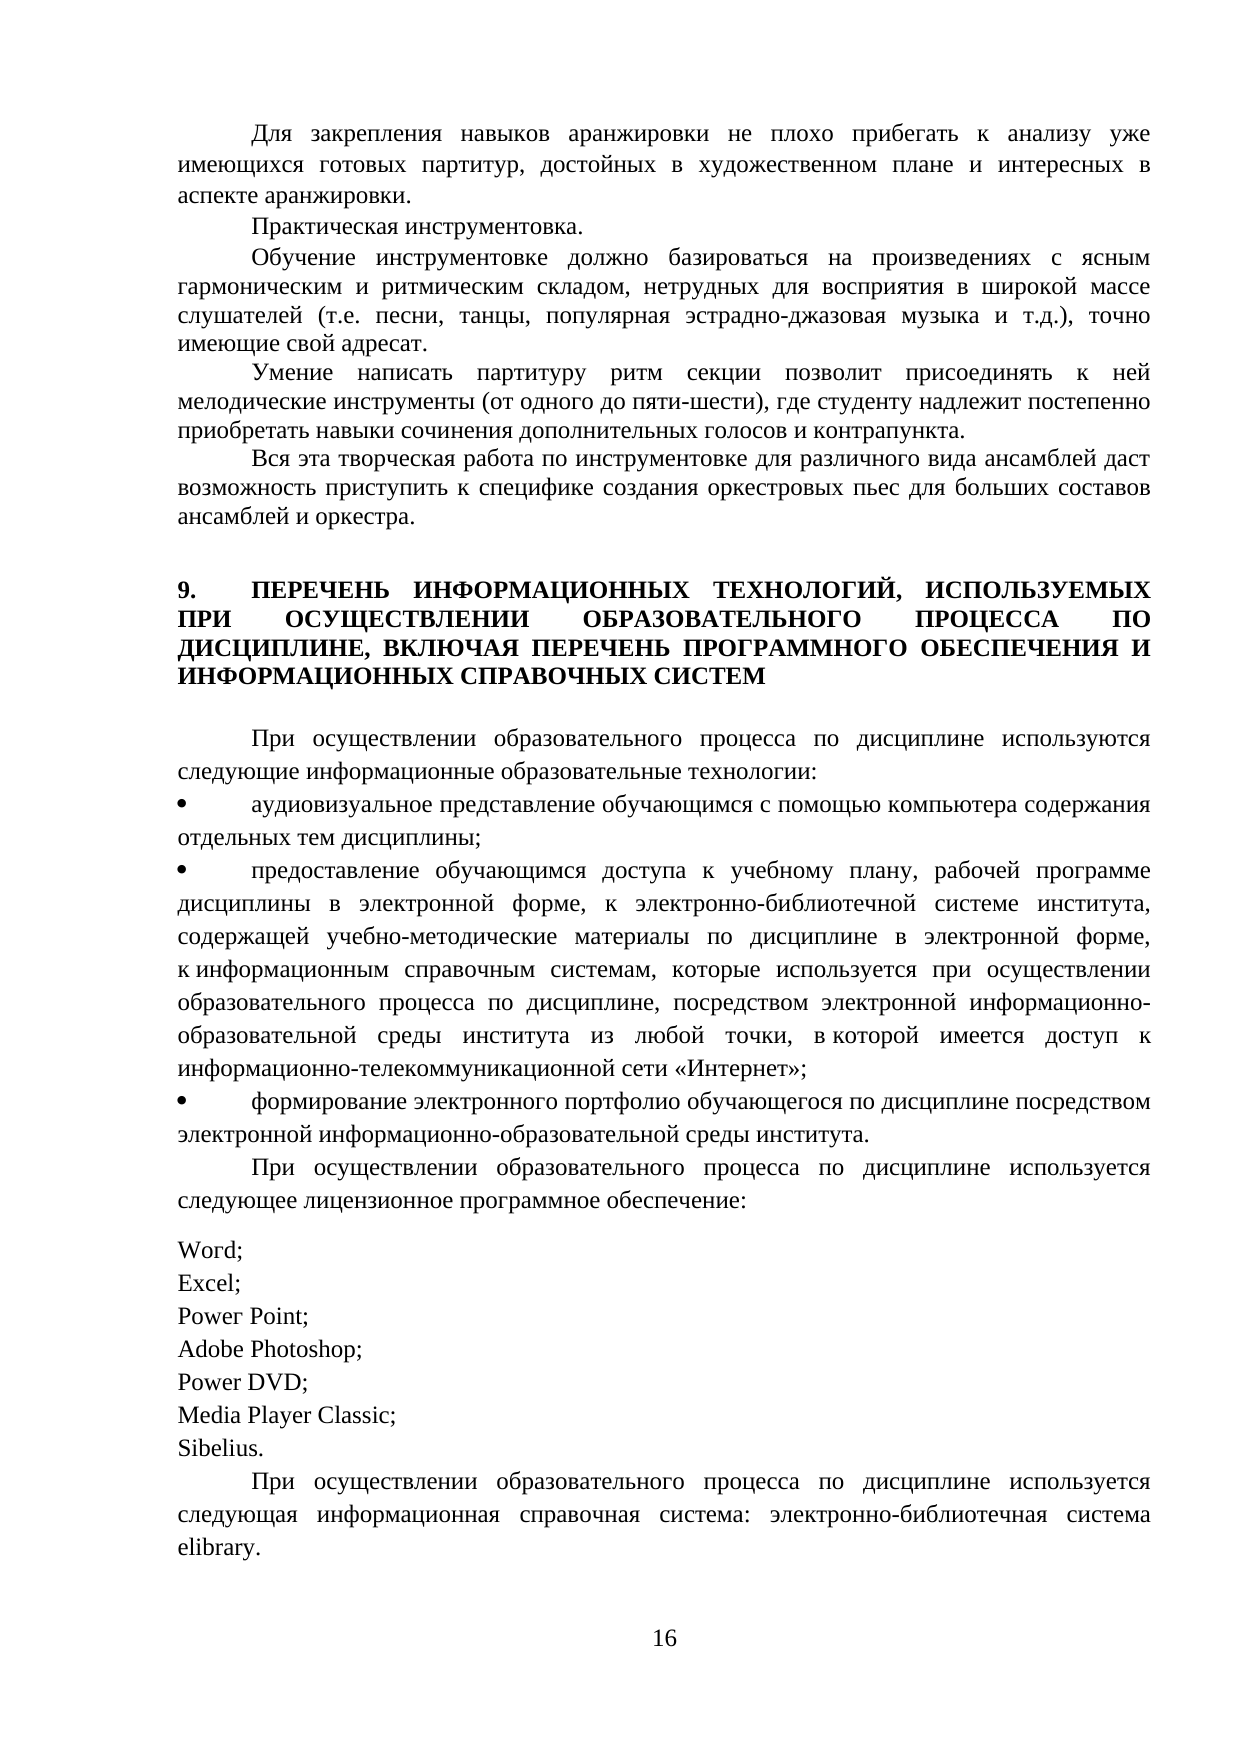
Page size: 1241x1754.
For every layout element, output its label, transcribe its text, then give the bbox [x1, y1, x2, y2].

text Для закрепления навыков аранжировки не плохо прибегать к анализу уже имеющихся готовых партитур, достойных в художественном плане и интересных в аспекте аранжировки. [177, 118, 1152, 209]
list формирование электронного портфолио обучающегося по дисциплине посредством электронной информационно-образовательной среды института. [177, 1086, 1152, 1148]
text Обучение инструментовке должно базироваться на произведениях с ясным гармоническим и ритмическим складом, нетрудных для восприятия в широкой массе слушателей (т.е. песни, танцы, популярная эстрадно-джазовая музыка и т.д.), точно имеющие свой адресат. [177, 242, 1152, 357]
text Sibelius. [177, 1433, 1152, 1462]
subtitle ПЕРЕЧЕНЬ ИНФОРМАЦИОННЫХ ТЕХНОЛОГИЙ, ИСПОЛЬЗУЕМЫХ ПРИ ОСУЩЕСТВЛЕНИИ ОБРАЗОВАТЕЛЬНОГО ПРОЦЕССА ПО ДИСЦИПЛИНЕ, ВКЛЮЧАЯ ПЕРЕЧЕНЬ ПРОГРАММНОГО ОБЕСПЕЧЕНИЯ И ИНФОРМАЦИОННЫХ СПРАВОЧНЫХ СИСТЕМ [177, 575, 1152, 690]
text Media Player Classic; [177, 1400, 1152, 1429]
text Ехсеl; [177, 1268, 1152, 1297]
text При осуществлении образовательного процесса по дисциплине используется следующая информационная справочная система: электронно-библиотечная система elibrary. [177, 1466, 1152, 1561]
text При осуществлении образовательного процесса по дисциплине используется следующее лицензионное программное обеспечение: [177, 1152, 1152, 1214]
text Практическая инструментовка. [177, 211, 1152, 240]
text Power DVD; [177, 1367, 1152, 1396]
text Умение написать партитуру ритм секции позволит присоединять к ней мелодические инструменты (от одного до пяти-шести), где студенту надлежит постепенно приобретать навыки сочинения дополнительных голосов и контрапункта. [177, 357, 1152, 443]
text Powег Роint; [177, 1301, 1152, 1330]
text Wогd; [177, 1235, 1152, 1264]
list аудиовизуальное представление обучающимся с помощью компьютера содержания отдельных тем дисциплины; [177, 789, 1152, 851]
list предоставление обучающимся доступа к учебному плану, рабочей программе дисциплины в электронной форме, к электронно-библиотечной системе института, содержащей учебно-методические материалы по дисциплине в электронной форме, к информационным справочным системам, которые используется при осуществлении образовательного процесса по дисциплине, посредством электронной информационно-образовательной среды института из любой точки, в которой имеется доступ к информационно-телекоммуникационной сети «Интернет»; [177, 855, 1152, 1082]
list При осуществлении образовательного процесса по дисциплине используются следующие информационные образовательные технологии: [177, 723, 1152, 785]
text Adobe Photoshop; [177, 1334, 1152, 1363]
text Вся эта творческая работа по инструментовке для различного вида ансамблей даст возможность приступить к специфике создания оркестровых пьес для больших составов ансамблей и оркестра. [177, 443, 1152, 530]
